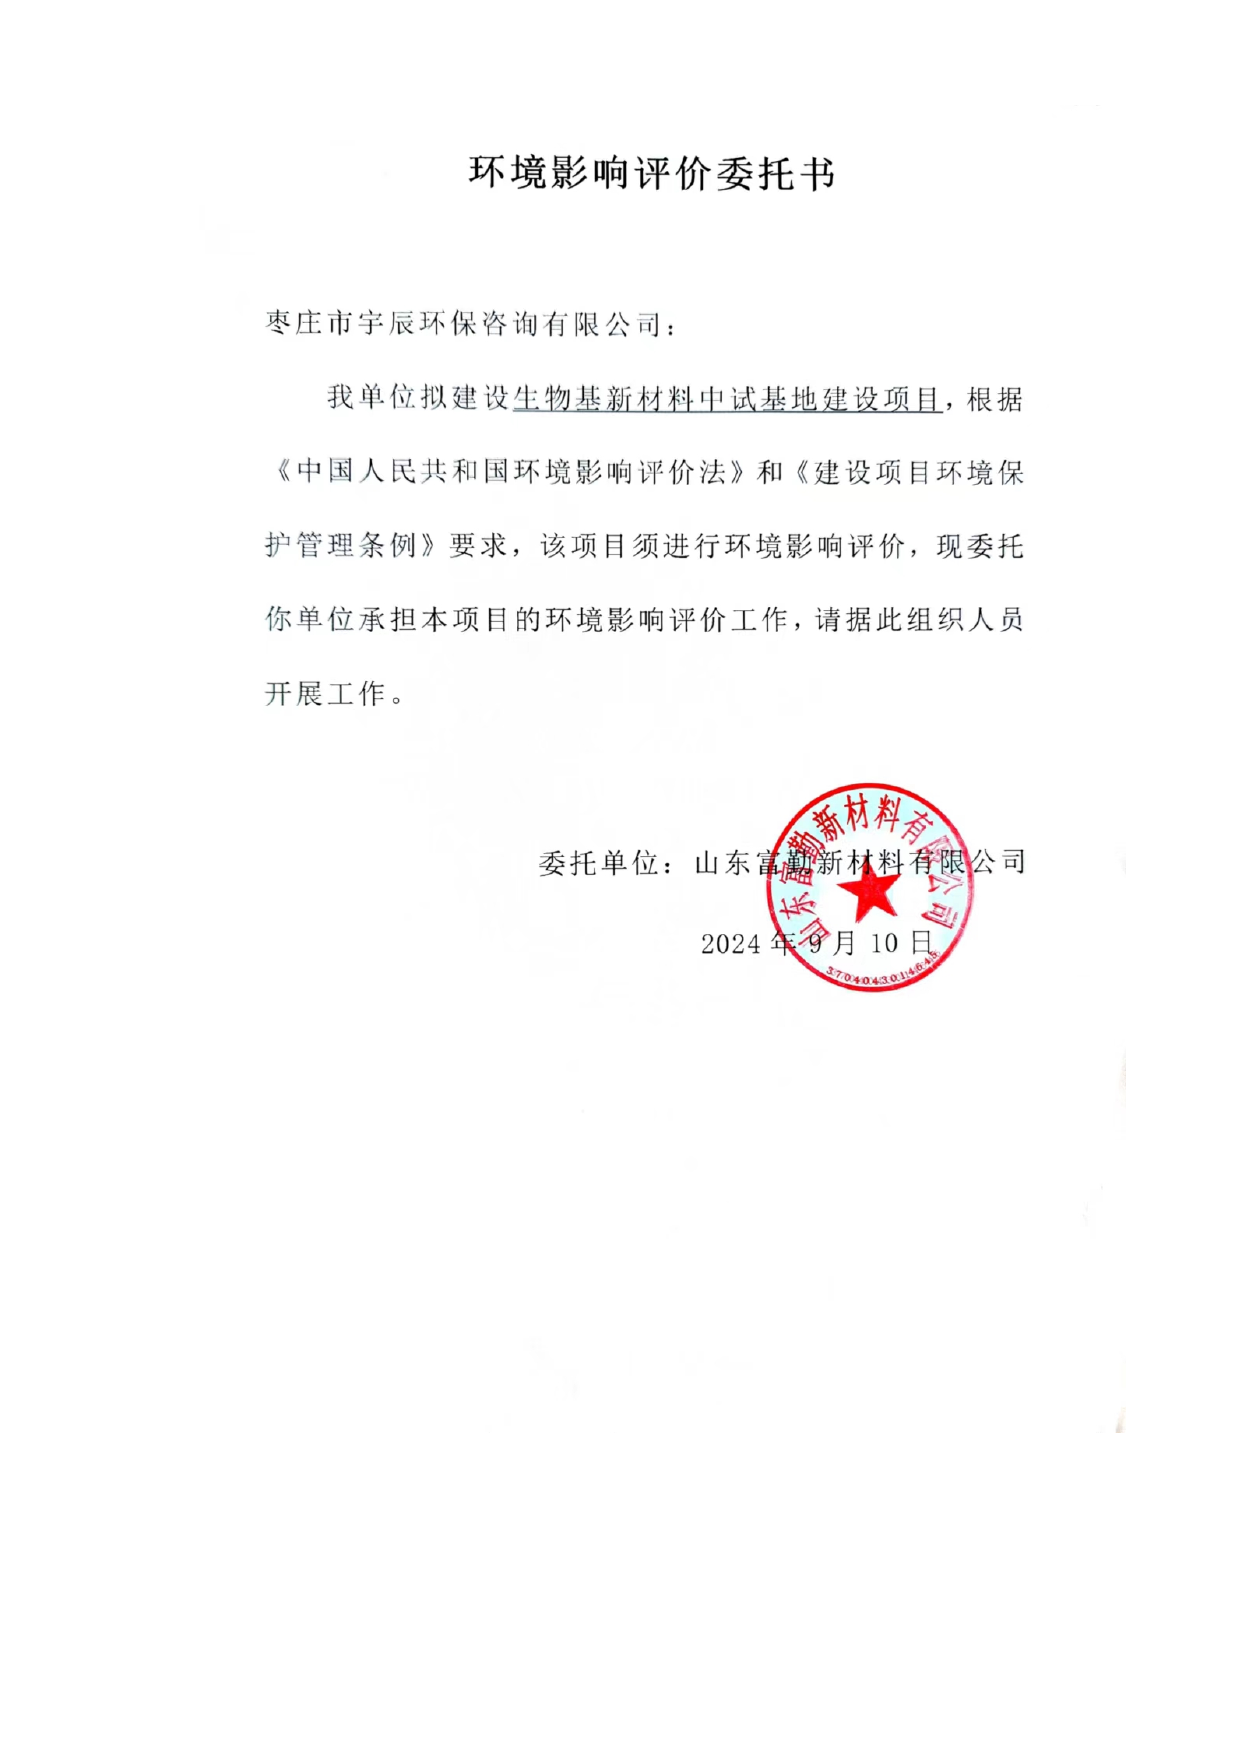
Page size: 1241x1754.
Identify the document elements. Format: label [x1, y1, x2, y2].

picture [130, 105, 1126, 1433]
